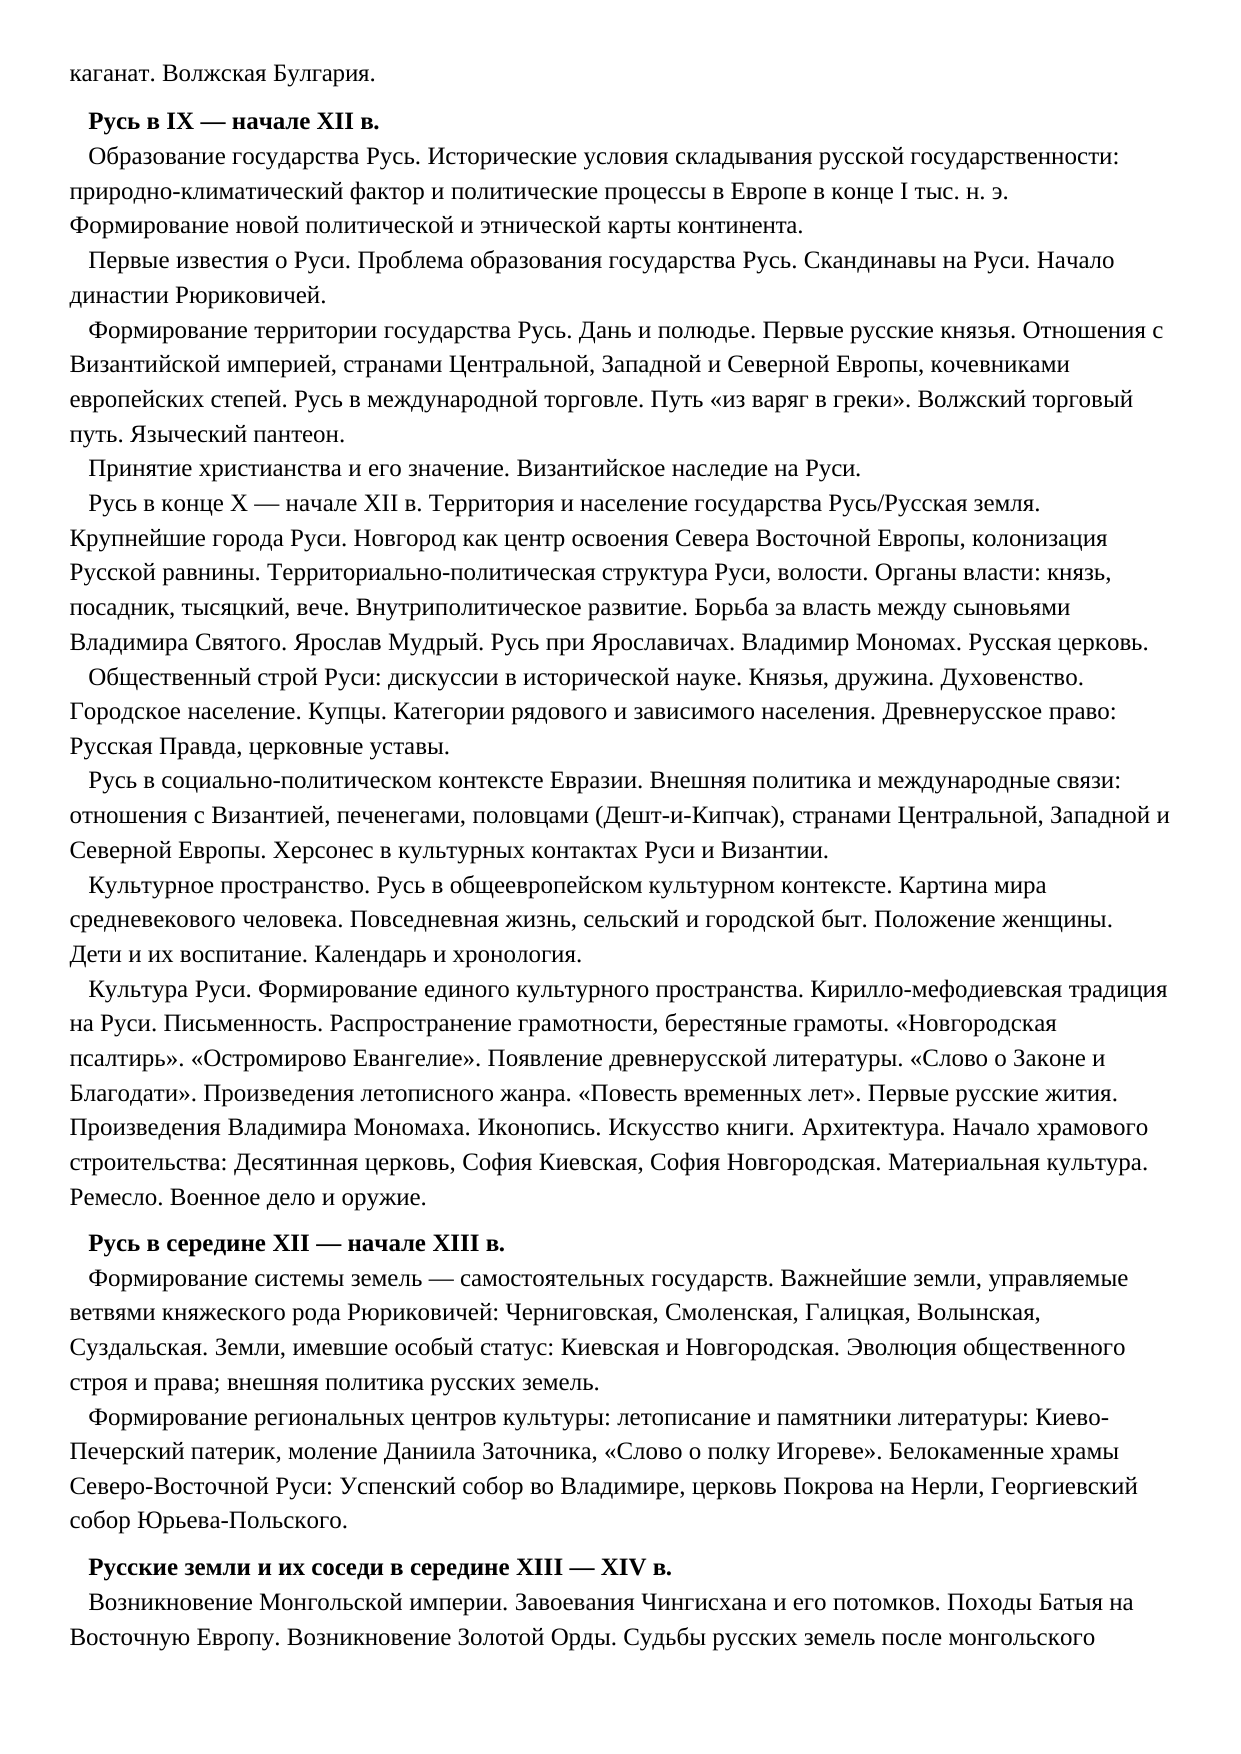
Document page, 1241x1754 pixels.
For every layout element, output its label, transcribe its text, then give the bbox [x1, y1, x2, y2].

subtitle Русь в IX — начале XII в. [88, 106, 1184, 135]
text Формирование региональных центров культуры: летописание и памятники литературы: Киево- Печерский патерик, моление Даниила Заточника, «Слово о полку Игореве». Белокаменные храмы Северо-Восточной Руси: Успенский собор во Владимире, церковь Покрова на Нерли, Георгиевский собор Юрьева-Польского. [69, 1402, 1138, 1534]
text Принятие христианства и его значение. Византийское наследие на Руси. [88, 453, 1184, 482]
text Формирование системы земель — самостоятельных государств. Важнейшие земли, управляемые ветвями княжеского рода Рюриковичей: Черниговская, Смоленская, Галицкая, Волынская, Суздальская. Земли, имевшие особый статус: Киевская и Новгородская. Эволюция общественного строя и права; внешняя политика русских земель. [69, 1263, 1158, 1396]
text Формирование территории государства Русь. Дань и полюдье. Первые русские князья. Отношения с Византийской империей, странами Центральной, Западной и Северной Европы, кочевниками европейских степей. Русь в международной торговле. Путь «из варяг в греки». Волжский торговый путь. Языческий пантеон. [69, 315, 1184, 447]
text Русь в конце X — начале XII в. Территория и население государства Русь/Русская земля. Крупнейшие города Руси. Новгород как центр освоения Севера Восточной Европы, колонизация Русской равнины. Территориально-политическая структура Руси, волости. Органы власти: князь, посадник, тысяцкий, вече. Внутриполитическое развитие. Борьба за власть между сыновьями Владимира Святого. Ярослав Мудрый. Русь при Ярославичах. Владимир Мономах. Русская церковь. [69, 488, 1158, 656]
text каганат. Волжская Булгария. [69, 58, 1184, 87]
text Культурное пространство. Русь в общеевропейском культурном контексте. Картина мира средневекового человека. Повседневная жизнь, сельский и городской быт. Положение женщины. Дети и их воспитание. Календарь и хронология. [69, 870, 1158, 968]
subtitle Русские земли и их соседи в середине XIII — XIV в. [88, 1552, 1184, 1581]
text Общественный строй Руси: дискуссии в исторической науке. Князья, дружина. Духовенство. Городское население. Купцы. Категории рядового и зависимого населения. Древнерусское право: Русская Правда, церковные уставы. [69, 662, 1184, 760]
text Образование государства Русь. Исторические условия складывания русской государственности: природно-климатический фактор и политические процессы в Европе в конце I тыс. н. э. [69, 141, 1120, 204]
text Первые известия о Руси. Проблема образования государства Русь. Скандинавы на Руси. Начало династии Рюриковичей. [69, 245, 1184, 309]
text Русь в социально-политическом контексте Евразии. Внешняя политика и международные связи: отношения с Византией, печенегами, половцами (Дешт-и-Кипчак), странами Центральной, Западной и Северной Европы. Херсонес в культурных контактах Руси и Византии. [69, 766, 1184, 864]
text Формирование новой политической и этнической карты континента. [69, 210, 1184, 239]
text Возникновение Монгольской империи. Завоевания Чингисхана и его потомков. Походы Батыя на Восточную Европу. Возникновение Золотой Орды. Судьбы русских земель после монгольского [69, 1587, 1184, 1651]
text Произведения Владимира Мономаха. Иконопись. Искусство книги. Архитектура. Начало храмового строительства: Десятинная церковь, София Киевская, София Новгородская. Материальная культура. Ремесло. Военное дело и оружие. [69, 1112, 1148, 1211]
subtitle Русь в середине XII — начале XIII в. [88, 1228, 1184, 1256]
text Культура Руси. Формирование единого культурного пространства. Кирилло-мефодиевская традиция на Руси. Письменность. Распространение грамотности, берестяные грамоты. «Новгородская псалтирь». «Остромирово Евангелие». Появление древнерусской литературы. «Слово о Законе и Благодати». Произведения летописного жанра. «Повесть временных лет». Первые русские жития. [69, 974, 1171, 1107]
